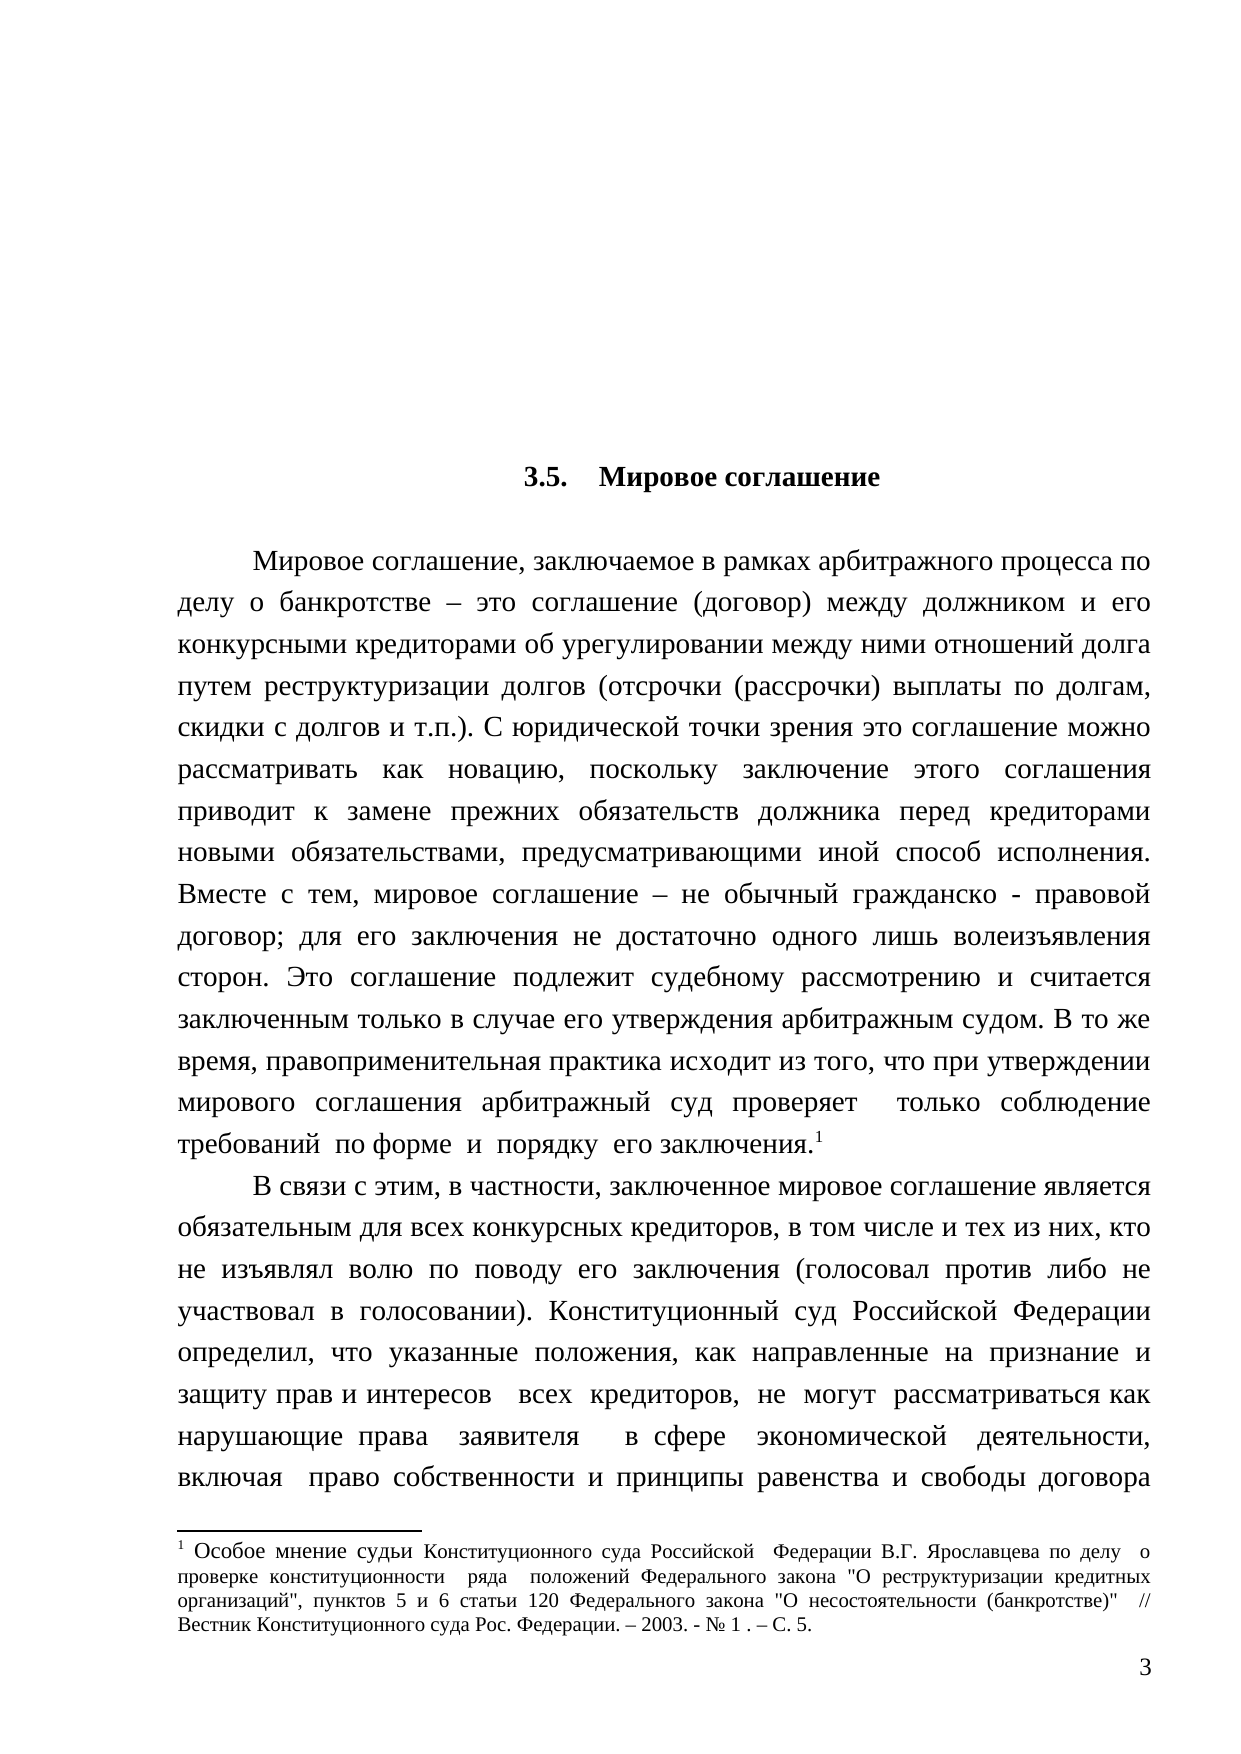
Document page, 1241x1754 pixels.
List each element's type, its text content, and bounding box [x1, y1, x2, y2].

list Мировое соглашение [252, 451, 1152, 493]
text Мировое соглашение, заключаемое в рамках арбитражного процесса по делу о банкротстве – это соглашение (договор) между должником и его конкурсными кредиторами об урегулировании между ними отношений долга путем реструктуризации долгов (отсрочки (рассрочки) выплаты по долгам, скидки с долгов и т.п.). С юридической точки зрения это соглашение можно рассматривать как новацию, поскольку заключение этого соглашения приводит к замене прежних обязательств должника перед кредиторами новыми обязательствами, предусматривающими иной способ исполнения. Вместе с тем, мировое соглашение – не обычный гражданско - правовой договор; для его заключения не достаточно одного лишь волеизъявления сторон. Это соглашение подлежит судебному рассмотрению и считается заключенным только в случае его утверждения арбитражным судом. В то же время, правоприменительная практика исходит из того, что при утверждении мирового соглашения арбитражный суд проверяет только соблюдение требований по форме и порядку его заключения. [177, 535, 1152, 1160]
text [177, 1160, 1152, 1493]
